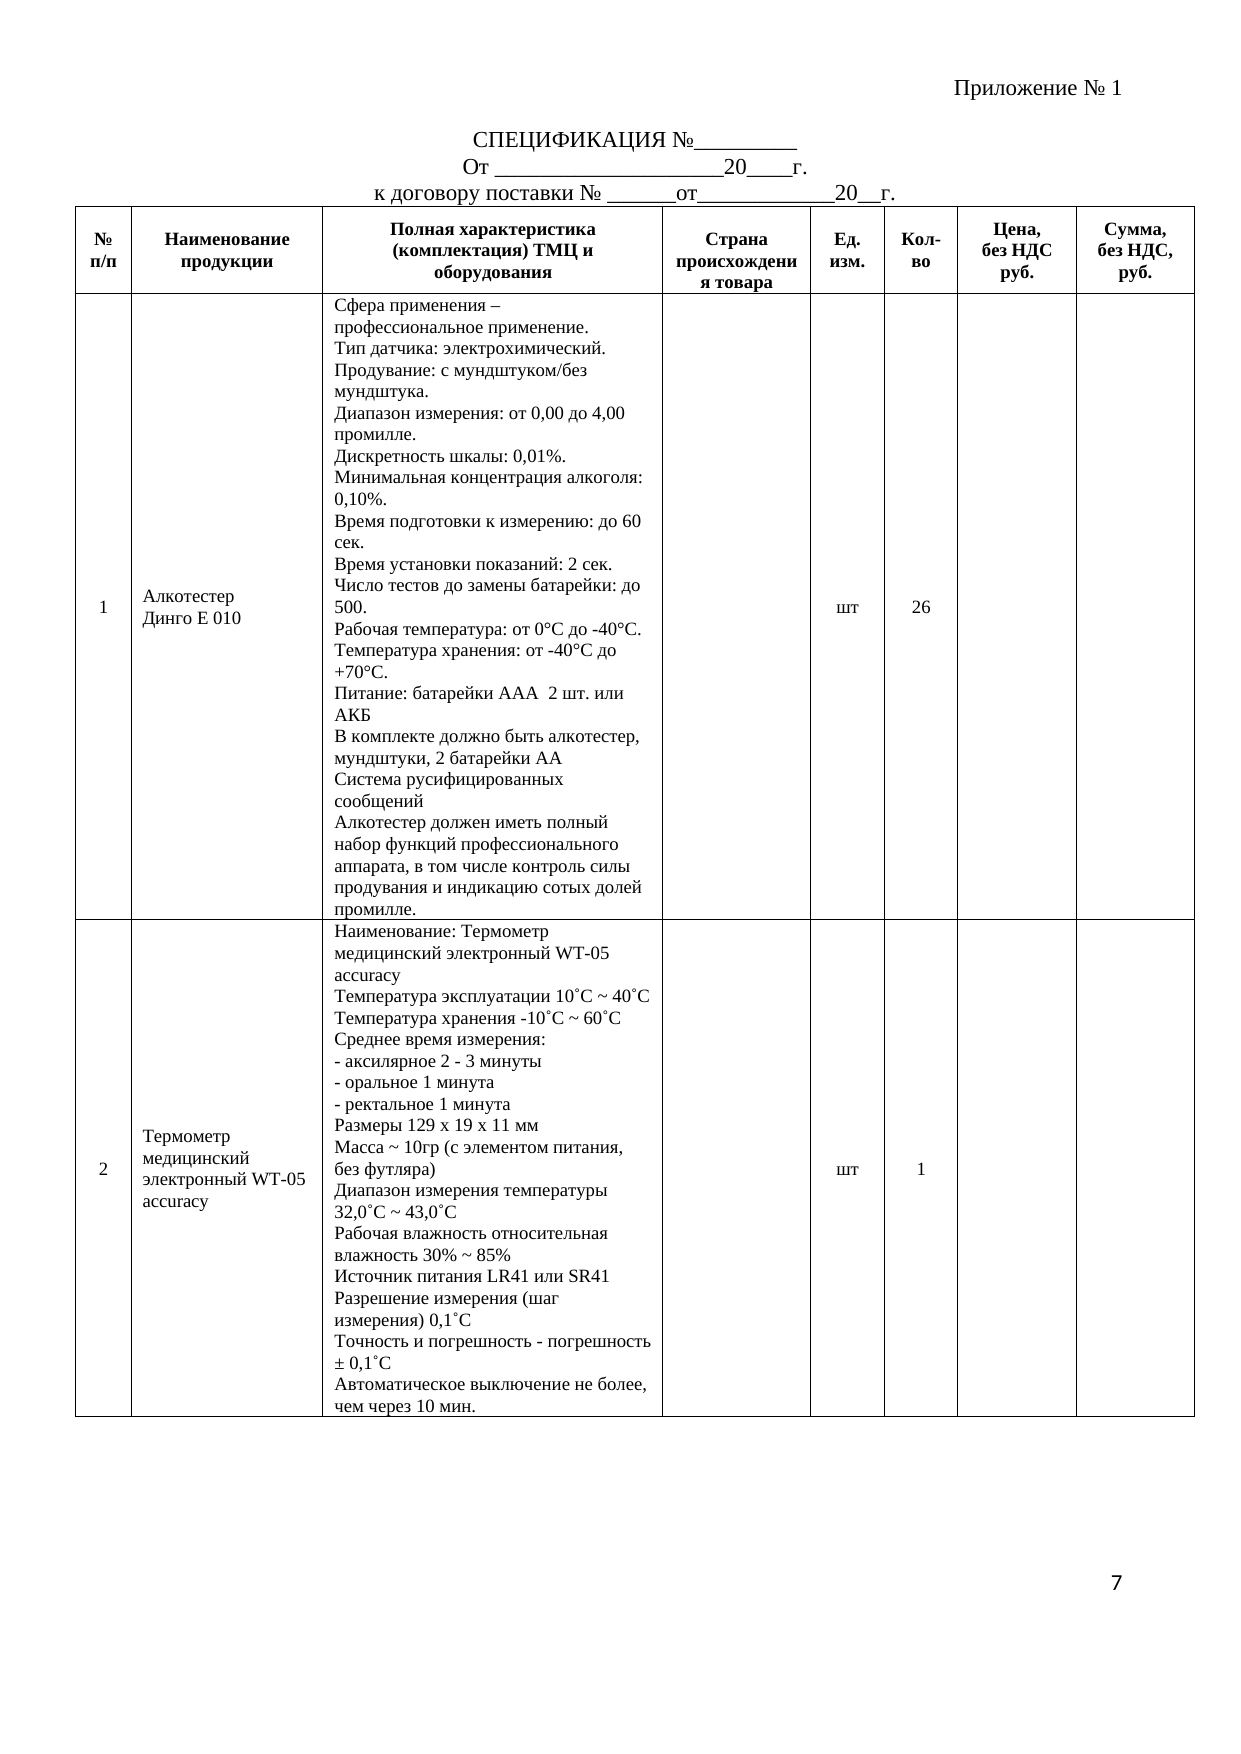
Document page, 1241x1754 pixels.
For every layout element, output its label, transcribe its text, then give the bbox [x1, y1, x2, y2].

table_cell Алкотестер Динго E 010 [132, 294, 322, 919]
table_cell 26 [885, 294, 957, 919]
table_cell [1077, 920, 1194, 1416]
table_cell [663, 920, 810, 1416]
table_header Наименование продукции [132, 207, 322, 293]
table_cell [663, 294, 810, 919]
table_cell 2 [76, 920, 131, 1416]
table_cell [958, 294, 1076, 919]
table_header Сумма, без НДС, руб. [1077, 207, 1194, 293]
table_header Цена, без НДС руб. [958, 207, 1076, 293]
table_header Ед. изм. [811, 207, 884, 293]
table_cell Наименование: Термометр медицинский электронный WT-05 accuracy Температура эксплуатации 10˚C ~ 40˚C Температура хранения -10˚C ~ 60˚C Среднее время измерения: - аксилярное 2 - 3 минуты - оральное 1 минута - ректальное 1 минута Размеры 129 х 19 х 11 мм Масса ~ 10гр (с элементом питания, без футляра) Диапазон измерения температуры 32,0˚C ~ 43,0˚C Рабочая влажность относительная влажность 30% ~ 85% Источник питания LR41 или SR41 Разрешение измерения (шаг измерения) 0,1˚C Точность и погрешность - погрешность ± 0,1˚C Автоматическое выключение не более, чем через 10 мин. [323, 920, 662, 1416]
table_cell шт [811, 920, 884, 1416]
text к договору поставки № ______от____________20__г. [148, 179, 1122, 206]
table_cell Сфера применения – профессиональное применение. Тип датчика: электрохимический. Продувание: с мундштуком/без мундштука. Диапазон измерения: от 0,00 до 4,00 промилле. Дискретность шкалы: 0,01%. Минимальная концентрация алкоголя: 0,10%. Время подготовки к измерению: до 60 сек. Время установки показаний: 2 сек. Число тестов до замены батарейки: до 500. Рабочая температура: от 0°С до -40°С. Температура хранения: от -40°С до +70°С. Питание: батарейки ААА 2 шт. или АКБ В комплекте должно быть алкотестер, мундштуки, 2 батарейки АА Система русифицированных сообщений Алкотестер должен иметь полный набор функций профессионального аппарата, в том числе контроль силы продувания и индикацию сотых долей промилле. [323, 294, 662, 919]
text От ____________________20____г. [148, 153, 1122, 179]
table_cell [1077, 294, 1194, 919]
text СПЕЦИФИКАЦИЯ №_________ [148, 127, 1122, 153]
table_cell 1 [885, 920, 957, 1416]
table_header Кол-во [885, 207, 957, 293]
table_header № п/п [76, 207, 131, 293]
table_cell [958, 920, 1076, 1416]
table_header Страна происхождения товара [663, 207, 810, 293]
list Приложение № 1 [148, 74, 1122, 100]
table_cell шт [811, 294, 884, 919]
table_cell Термометр медицинский электронный WT-05 accuracy [132, 920, 322, 1416]
table_header Полная характеристика (комплектация) ТМЦ и оборудования [323, 207, 662, 293]
table_cell 1 [76, 294, 131, 919]
